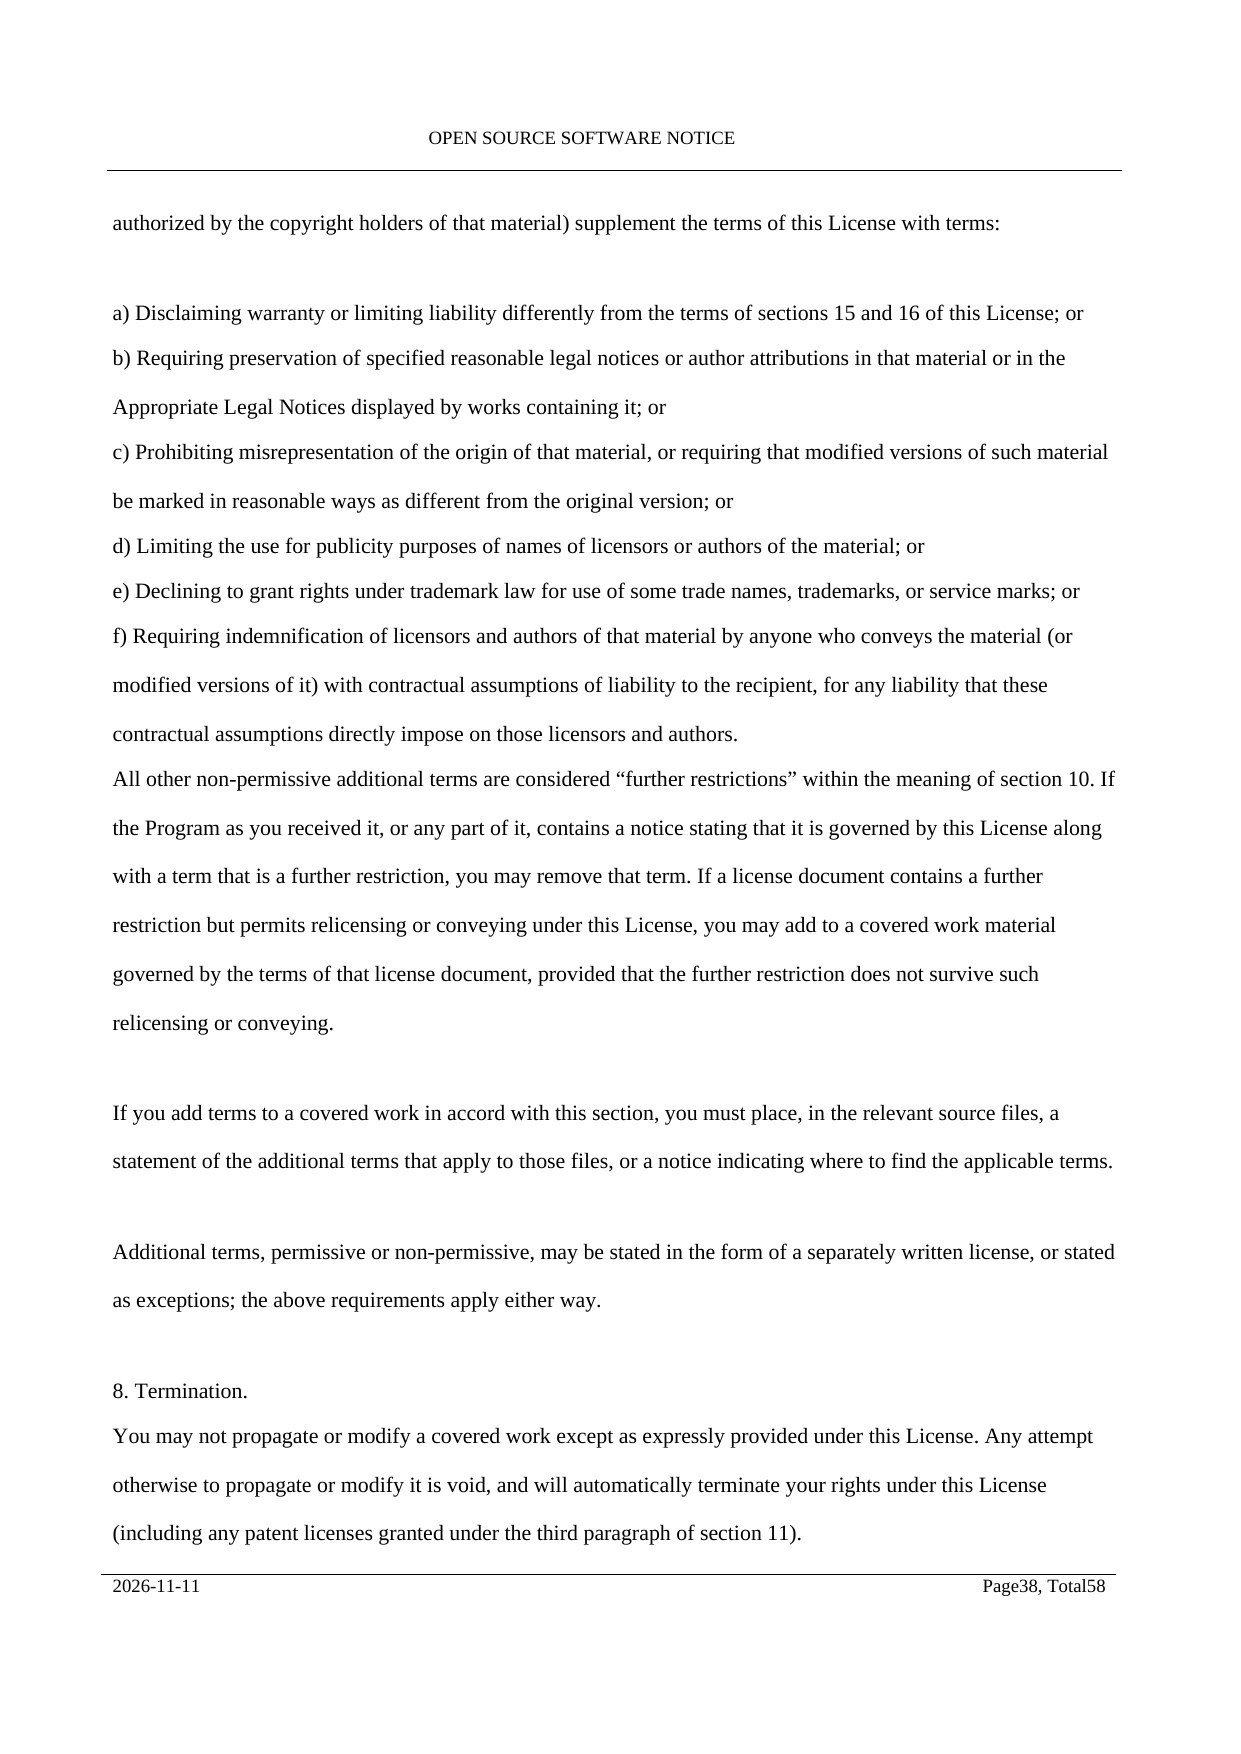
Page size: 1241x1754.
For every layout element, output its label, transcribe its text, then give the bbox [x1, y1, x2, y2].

text d) Limiting the use for publicity purposes of names of licensors or authors of the material; or [112, 529, 1128, 562]
text If you add terms to a covered work in accord with this section, you must place, in the relevant source files, a statement of the additional terms that apply to those files, or a notice indicating where to find the applicable terms. [112, 1096, 1128, 1177]
text e) Declining to grant rights under trademark law for use of some trade names, trademarks, or service marks; or [112, 574, 1128, 607]
text c) Prohibiting misrepresentation of the origin of that material, or requiring that modified versions of such material be marked in reasonable ways as different from the original version; or [112, 436, 1128, 517]
text You may not propagate or modify a covered work except as expressly provided under this License. Any attempt otherwise to propagate or modify it is void, and will automatically terminate your rights under this License (including any patent licenses granted under the third paragraph of section 11). [112, 1419, 1128, 1549]
text b) Requiring preservation of specified reasonable legal notices or author attributions in that material or in the Appropriate Legal Notices displayed by works containing it; or [112, 342, 1128, 423]
text f) Requiring indemnification of licensors and authors of that material by anyone who conveys the material (or modified versions of it) with contractual assumptions of liability to the recipient, for any liability that these contractual assumptions directly impose on those licensors and authors. [112, 619, 1128, 749]
text a) Disclaiming warranty or limiting liability differently from the terms of sections 15 and 16 of this License; or [112, 297, 1128, 329]
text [112, 206, 1128, 239]
text Additional terms, permissive or non-permissive, may be stated in the form of a separately written license, or stated as exceptions; the above requirements apply either way. [112, 1235, 1128, 1316]
text 8. Termination. [112, 1374, 1128, 1407]
text All other non-permissive additional terms are considered “further restrictions” within the meaning of section 10. If the Program as you received it, or any part of it, contains a notice stating that it is governed by this License along with a term that is a further restriction, you may remove that term. If a license document contains a further restriction but permits relicensing or conveying under this License, you may add to a covered work material governed by the terms of that license document, provided that the further restriction does not survive such relicensing or conveying. [112, 762, 1128, 1038]
